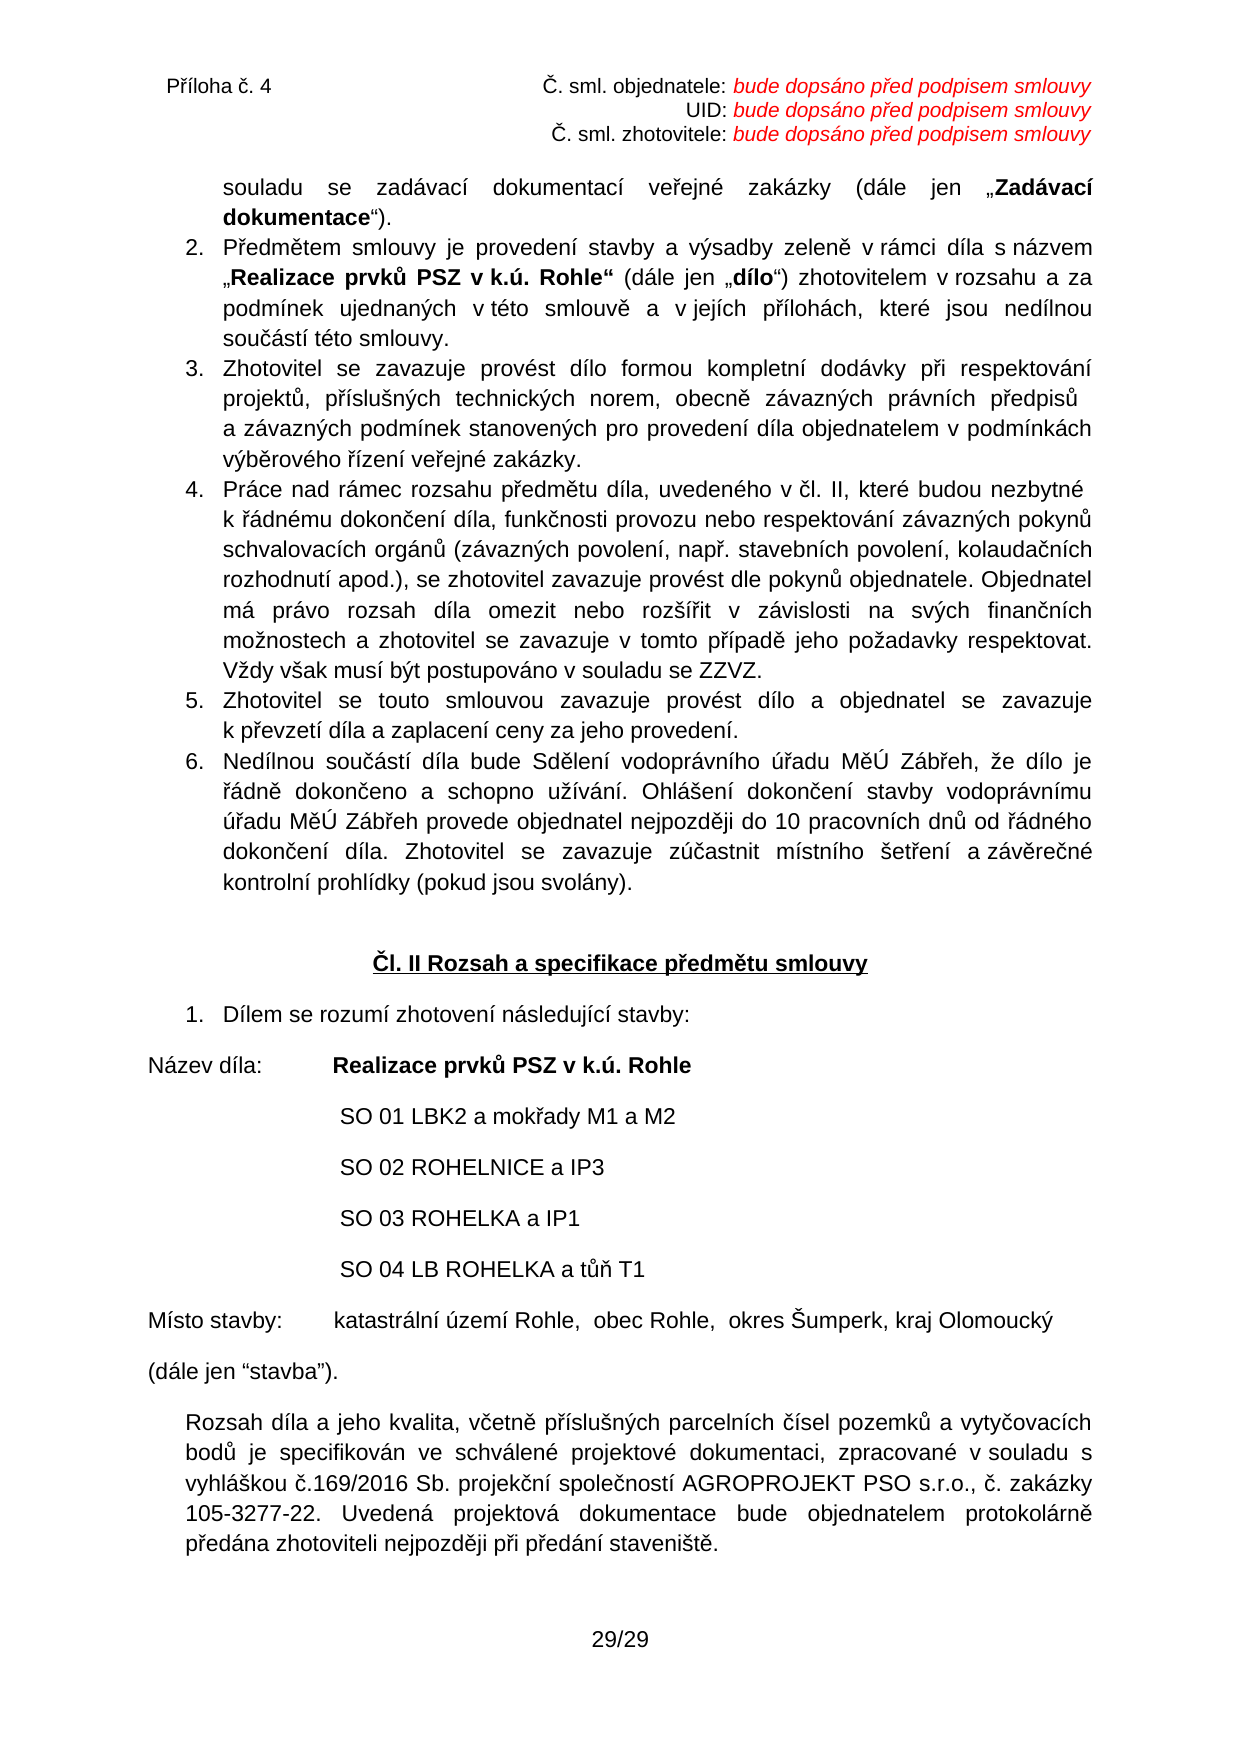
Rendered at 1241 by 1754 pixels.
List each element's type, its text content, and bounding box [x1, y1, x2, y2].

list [185, 174, 1093, 230]
list Nedílnou součástí díla bude Sdělení vodoprávního úřadu MěÚ Zábřeh, že dílo je řádně dokončeno a schopno užívání. Ohlášení dokončení stavby vodoprávnímu úřadu MěÚ Zábřeh provede objednatel nejpozději do 10 pracovních dnů od řádného dokončení díla. Zhotovitel se zavazuje zúčastnit místního šetření a závěrečné kontrolní prohlídky (pokud jsou svolány). [185, 748, 1093, 895]
text (dále jen “stavba”). [148, 1358, 1093, 1384]
text Místo stavby: katastrální území Rohle, obec Rohle, okres Šumperk, kraj Olomoucký [148, 1307, 1093, 1333]
text SO 03 ROHELKA a IP1 [148, 1205, 1093, 1231]
text SO 02 ROHELNICE a IP3 [148, 1154, 1093, 1180]
list Předmětem smlouvy je provedení stavby a výsadby zeleně v rámci díla s názvem „Realizace prvků PSZ v k.ú. Rohle“ (dále jen „dílo“) zhotovitelem v rozsahu a za podmínek ujednaných v této smlouvě a v jejích přílohách, které jsou nedílnou součástí této smlouvy. [185, 234, 1093, 351]
text SO 04 LB ROHELKA a tůň T1 [148, 1256, 1093, 1282]
list Práce nad rámec rozsahu předmětu díla, uvedeného v čl. II, které budou nezbytné k řádnému dokončení díla, funkčnosti provozu nebo respektování závazných pokynů schvalovacích orgánů (závazných povolení, např. stavebních povolení, kolaudačních rozhodnutí apod.), se zhotovitel zavazuje provést dle pokynů objednatele. Objednatel má právo rozsah díla omezit nebo rozšířit v závislosti na svých finančních možnostech a zhotovitel se zavazuje v tomto případě jeho požadavky respektovat. Vždy však musí být postupováno v souladu se ZZVZ. [185, 476, 1093, 683]
list Zhotovitel se touto smlouvou zavazuje provést dílo a objednatel se zavazuje k převzetí díla a zaplacení ceny za jeho provedení. [185, 687, 1093, 744]
text Čl. II Rozsah a specifikace předmětu smlouvy [148, 950, 1093, 976]
list Zhotovitel se zavazuje provést dílo formou kompletní dodávky při respektování projektů, příslušných technických norem, obecně závazných právních předpisů a závazných podmínek stanovených pro provedení díla objednatelem v podmínkách výběrového řízení veřejné zakázky. [185, 355, 1093, 472]
list Dílem se rozumí zhotovení následující stavby: [185, 1001, 1093, 1027]
text SO 01 LBK2 a mokřady M1 a M2 [148, 1103, 1093, 1129]
text Název díla: Realizace prvků PSZ v k.ú. Rohle [148, 1052, 1093, 1078]
text Rozsah díla a jeho kvalita, včetně příslušných parcelních čísel pozemků a vytyčovacích bodů je specifikován ve schválené projektové dokumentaci, zpracované v souladu s vyhláškou č.169/2016 Sb. projekční společností AGROPROJEKT PSO s.r.o., č. zakázky 105-3277-22. Uvedená projektová dokumentace bude objednatelem protokolárně předána zhotoviteli nejpozději při předání staveniště. [185, 1409, 1093, 1556]
